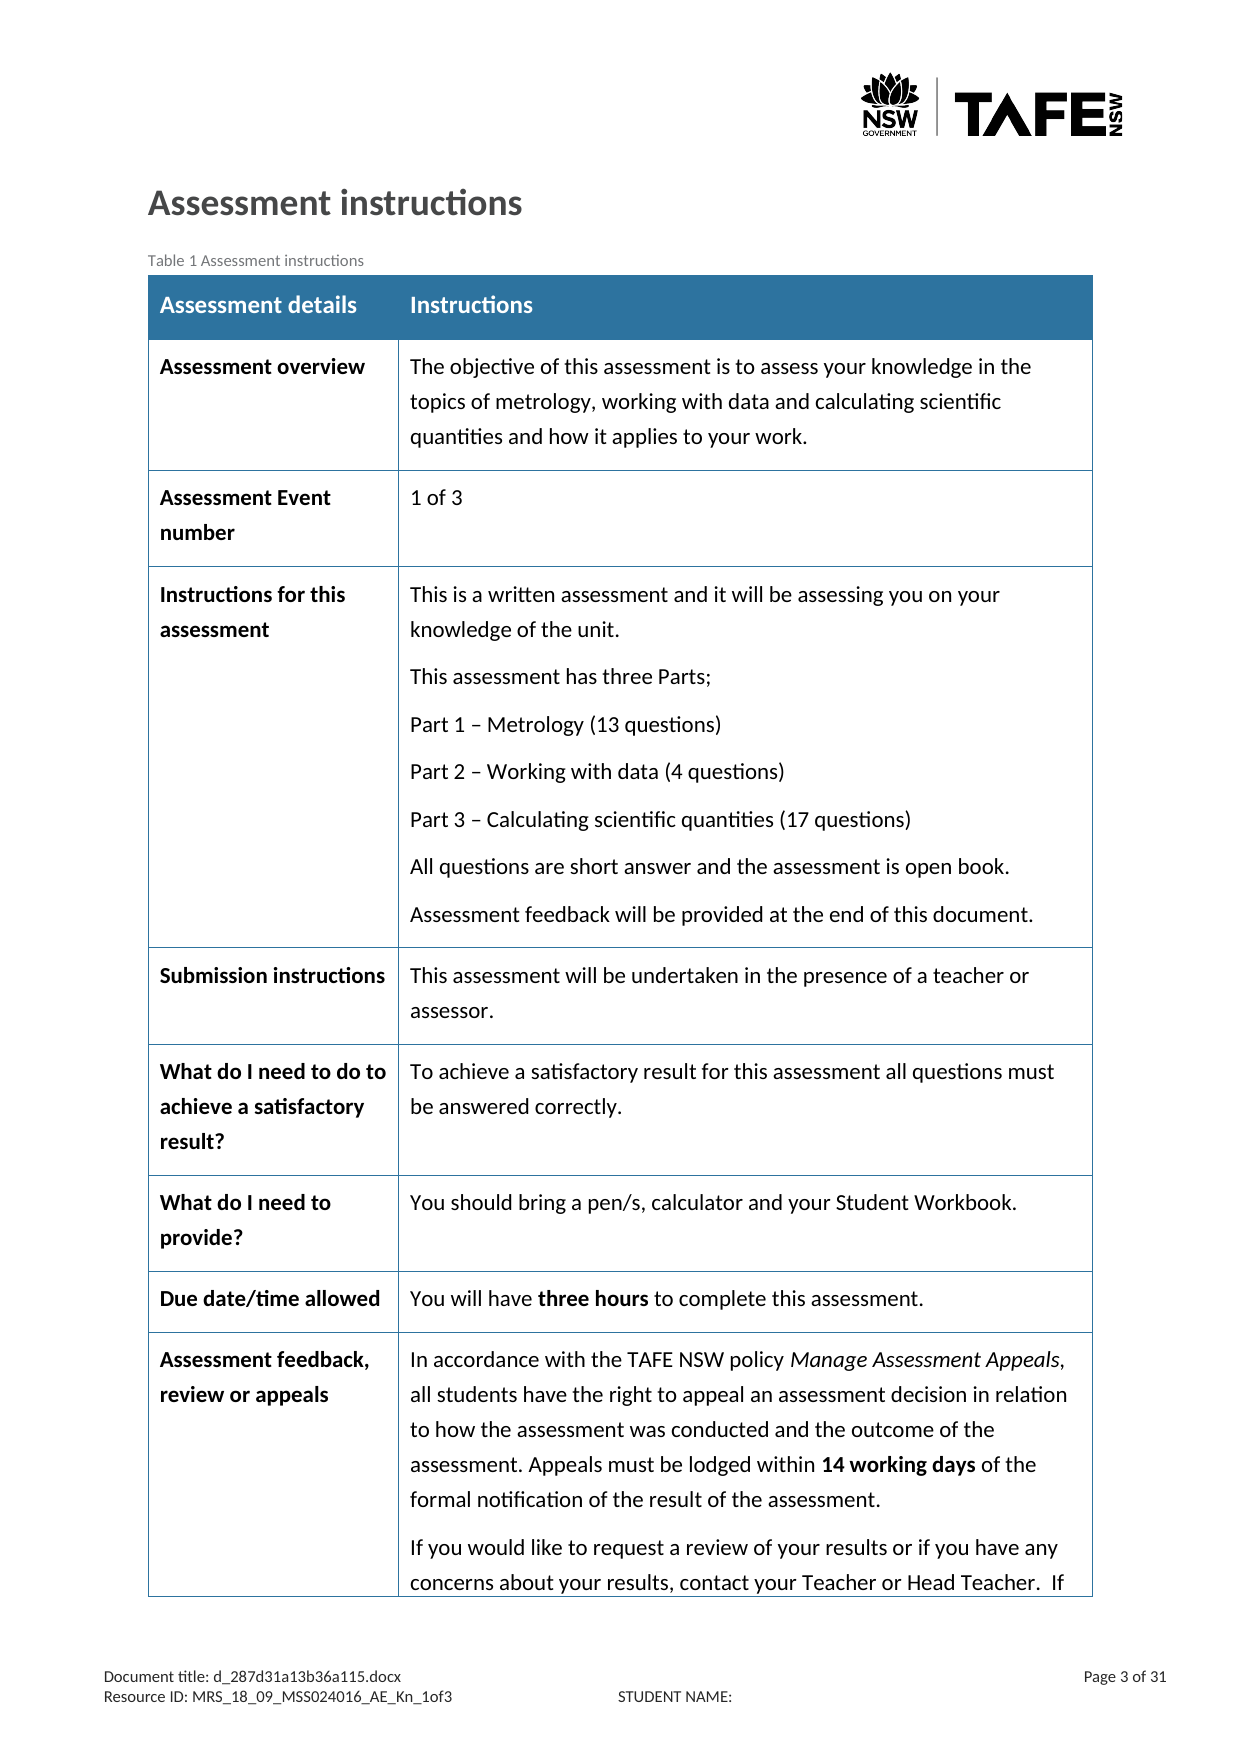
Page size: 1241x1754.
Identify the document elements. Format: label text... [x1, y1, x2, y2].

table_cell 1 of 3 [399, 471, 1092, 566]
table_cell Submission instructions [149, 948, 398, 1043]
table_cell What do I need to provide? [149, 1176, 398, 1271]
table_cell Due date/time allowed [149, 1272, 398, 1332]
table_cell Assessment Event number [149, 471, 398, 566]
table_cell You should bring a pen/s, calculator and your Student Workbook. [399, 1176, 1092, 1271]
table_cell To achieve a satisfactory result for this assessment all questions must be answered correctly. [399, 1045, 1092, 1174]
table_header Instructions [399, 276, 1092, 339]
table_cell Instructions for this assessment [149, 567, 398, 947]
text Table 1 Assessment instructions [148, 250, 1092, 270]
table_cell Assessment overview [149, 340, 398, 470]
table_cell What do I need to do to achieve a satisfactory result? [149, 1045, 398, 1174]
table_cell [399, 1333, 1092, 1596]
subtitle Assessment instructions [148, 179, 1092, 225]
table_cell You will have three hours to complete this assessment. [399, 1272, 1092, 1332]
picture [861, 71, 1123, 137]
table_cell This is a written assessment and it will be assessing you on your knowledge of the unit. This assessment has three Parts; Part 1 – Metrology (13 questions) Part 2 – Working with data (4 questions) Part 3 – Calculating scientific quantities (17 questions) All questions are short answer and the assessment is open book. Assessment feedback will be provided at the end of this document. [399, 567, 1092, 947]
table_cell Assessment feedback, review or appeals [149, 1333, 398, 1596]
table_cell This assessment will be undertaken in the presence of a teacher or assessor. [399, 948, 1092, 1043]
table_cell The objective of this assessment is to assess your knowledge in the topics of metrology, working with data and calculating scientific quantities and how it applies to your work. [399, 340, 1092, 470]
table_header Assessment details [149, 276, 398, 339]
